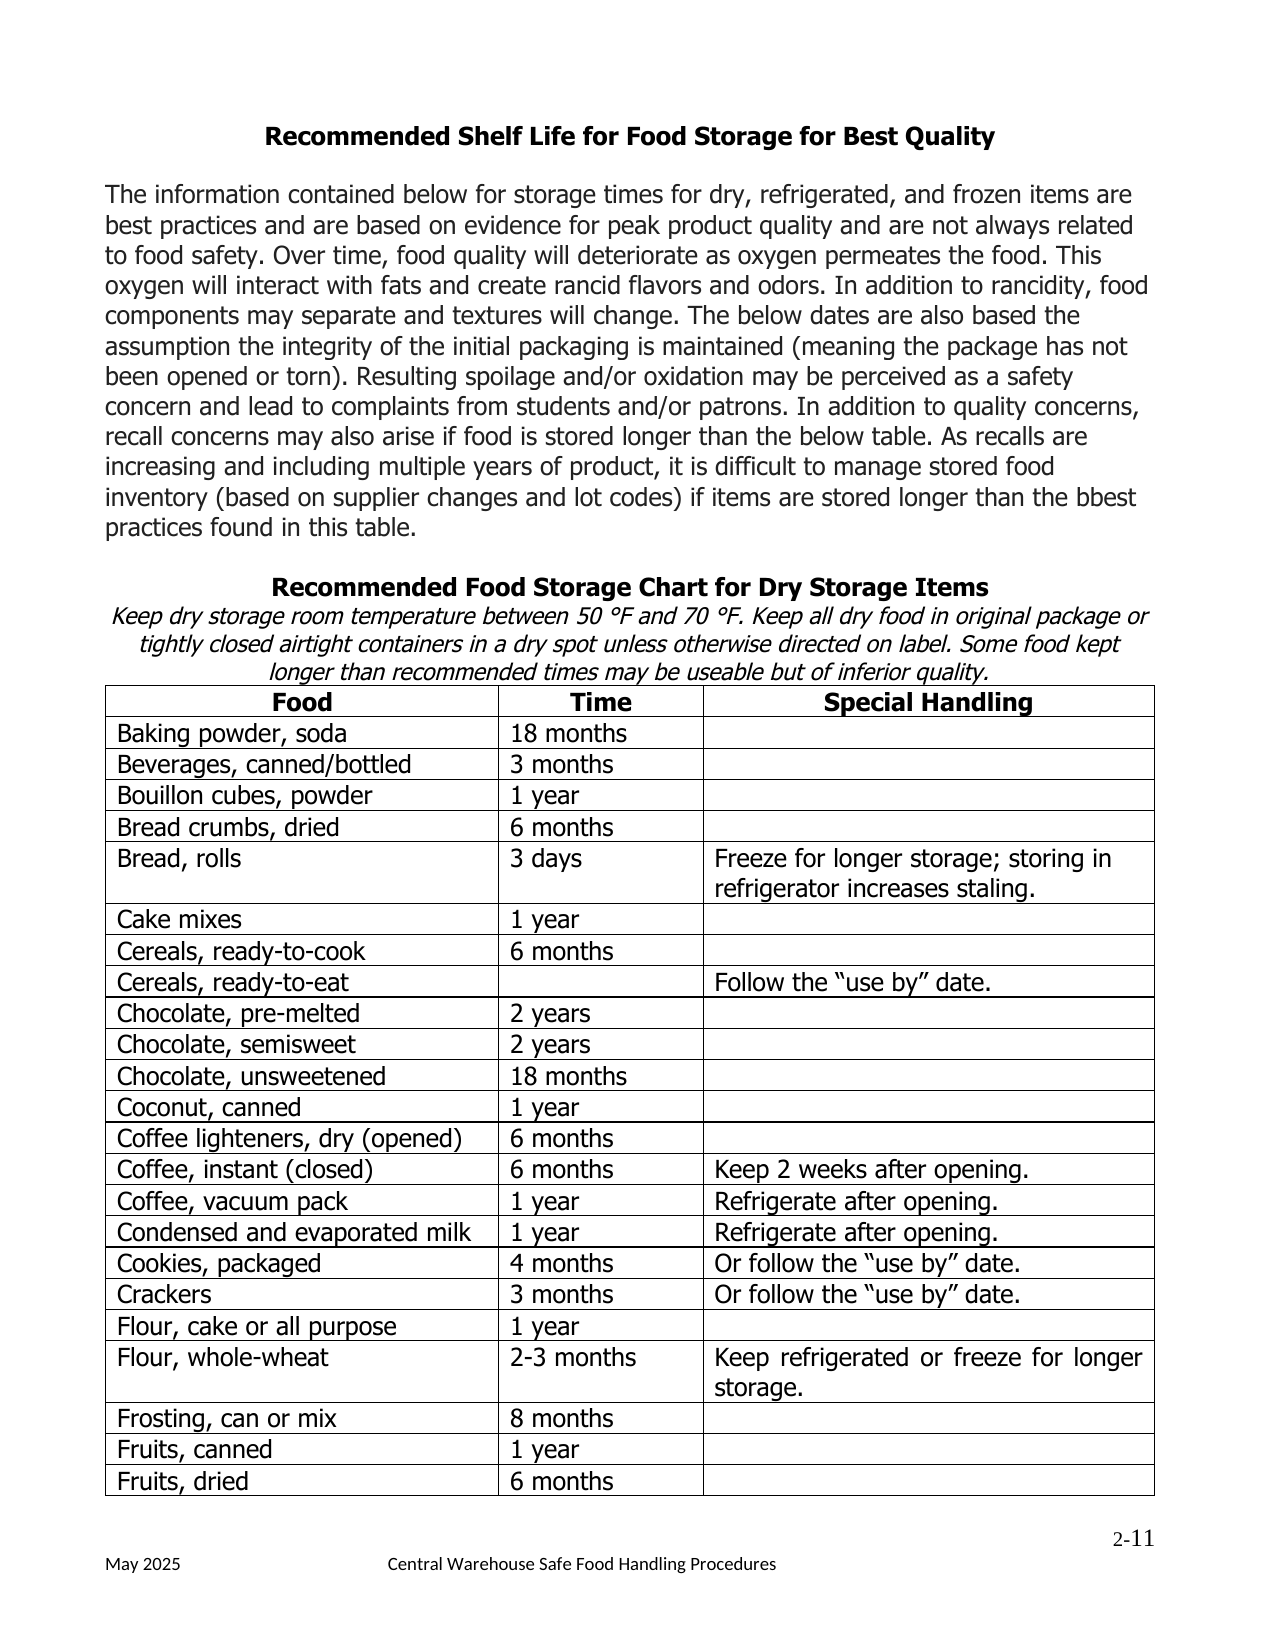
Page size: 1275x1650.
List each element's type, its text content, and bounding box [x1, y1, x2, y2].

table_cell Chocolate, pre-melted [106, 998, 498, 1028]
table_cell Fruits, dried [106, 1465, 498, 1495]
table_cell Keep refrigerated or freeze for longer storage. [704, 1341, 1154, 1402]
subtitle Recommended Shelf Life for Food Storage for Best Quality [105, 120, 1155, 150]
table_cell 18 months [499, 717, 703, 747]
table_cell 1 year [499, 1216, 703, 1246]
table_cell 1 year [499, 904, 703, 934]
table_cell Refrigerate after opening. [704, 1216, 1154, 1246]
table_cell Keep 2 weeks after opening. [704, 1154, 1154, 1184]
table_cell Baking powder, soda [106, 717, 498, 747]
table_cell Cake mixes [106, 904, 498, 934]
table_cell [704, 811, 1154, 841]
table_cell Freeze for longer storage; storing in refrigerator increases staling. [704, 842, 1154, 903]
table_cell 6 months [499, 1465, 703, 1495]
table_cell Crackers [106, 1279, 498, 1309]
table_cell [704, 1060, 1154, 1090]
table_cell 8 months [499, 1403, 703, 1433]
table_cell Cookies, packaged [106, 1248, 498, 1278]
table_cell [704, 1091, 1154, 1121]
table_cell [704, 935, 1154, 965]
table_cell Frosting, can or mix [106, 1403, 498, 1433]
table_cell [704, 1310, 1154, 1340]
table_cell Cereals, ready-to-eat [106, 966, 498, 996]
table_cell Bread crumbs, dried [106, 811, 498, 841]
table_cell 4 months [499, 1248, 703, 1278]
table_cell Coffee, instant (closed) [106, 1154, 498, 1184]
text Recommended Food Storage Chart for Dry Storage Items [105, 572, 1155, 602]
table_cell Refrigerate after opening. [704, 1185, 1154, 1215]
table_cell Coconut, canned [106, 1091, 498, 1121]
table_cell Beverages, canned/bottled [106, 749, 498, 779]
table_cell Coffee lighteners, dry (opened) [106, 1123, 498, 1153]
table_cell 18 months [499, 1060, 703, 1090]
table_cell Fruits, canned [106, 1434, 498, 1464]
table_header Special Handling [704, 686, 1154, 716]
table_cell 3 months [499, 1279, 703, 1309]
table_cell [704, 998, 1154, 1028]
table_cell [704, 780, 1154, 810]
table_cell Cereals, ready-to-cook [106, 935, 498, 965]
table_cell 1 year [499, 1310, 703, 1340]
table_cell Follow the “use by” date. [704, 966, 1154, 996]
table_cell Coffee, vacuum pack [106, 1185, 498, 1215]
table_cell Flour, cake or all purpose [106, 1310, 498, 1340]
table_cell 1 year [499, 1185, 703, 1215]
table_cell [704, 1123, 1154, 1153]
table_cell Chocolate, unsweetened [106, 1060, 498, 1090]
table_cell [704, 1434, 1154, 1464]
table_cell 1 year [499, 780, 703, 810]
table_cell [704, 749, 1154, 779]
table_cell 2 years [499, 998, 703, 1028]
table_cell [704, 1465, 1154, 1495]
table_cell Or follow the “use by” date. [704, 1248, 1154, 1278]
text The information contained below for storage times for dry, refrigerated, and frozen items are best practices and are based on evidence for peak product quality and are not always related to food safety. Over time, food quality will deteriorate as oxygen permeates the food. This oxygen will interact with fats and create rancid flavors and odors. In addition to rancidity, food components may separate and textures will change. The below dates are also based the assumption the integrity of the initial packaging is maintained (meaning the package has not been opened or torn). Resulting spoilage and/or oxidation may be perceived as a safety concern and lead to complaints from students and/or patrons. In addition to quality concerns, recall concerns may also arise if food is stored longer than the below table. As recalls are increasing and including multiple years of product, it is difficult to manage stored food inventory (based on supplier changes and lot codes) if items are stored longer than the bbest practices found in this table. [105, 179, 1155, 541]
table_cell Chocolate, semisweet [106, 1029, 498, 1059]
table_cell 6 months [499, 935, 703, 965]
table_cell [704, 1029, 1154, 1059]
table_cell 1 year [499, 1434, 703, 1464]
table_cell Bread, rolls [106, 842, 498, 903]
table_cell [704, 904, 1154, 934]
table_cell Or follow the “use by” date. [704, 1279, 1154, 1309]
table_header Food [106, 686, 498, 716]
text Keep dry storage room temperature between 50 °F and 70 °F. Keep all dry food in original package or tightly closed airtight containers in a dry spot unless otherwise directed on label. Some food kept longer than recommended times may be useable but of inferior quality. [105, 602, 1155, 685]
table_cell 6 months [499, 1154, 703, 1184]
table_cell 6 months [499, 1123, 703, 1153]
table_cell 3 months [499, 749, 703, 779]
table_cell Flour, whole-wheat [106, 1341, 498, 1402]
table_cell Condensed and evaporated milk [106, 1216, 498, 1246]
table_cell Bouillon cubes, powder [106, 780, 498, 810]
table_cell [704, 717, 1154, 747]
table_header Time [499, 686, 703, 716]
table_cell 2 years [499, 1029, 703, 1059]
table_cell 1 year [499, 1091, 703, 1121]
table_cell [499, 966, 703, 996]
table_cell 6 months [499, 811, 703, 841]
table_cell 2-3 months [499, 1341, 703, 1402]
table_cell 3 days [499, 842, 703, 903]
table_cell [704, 1403, 1154, 1433]
